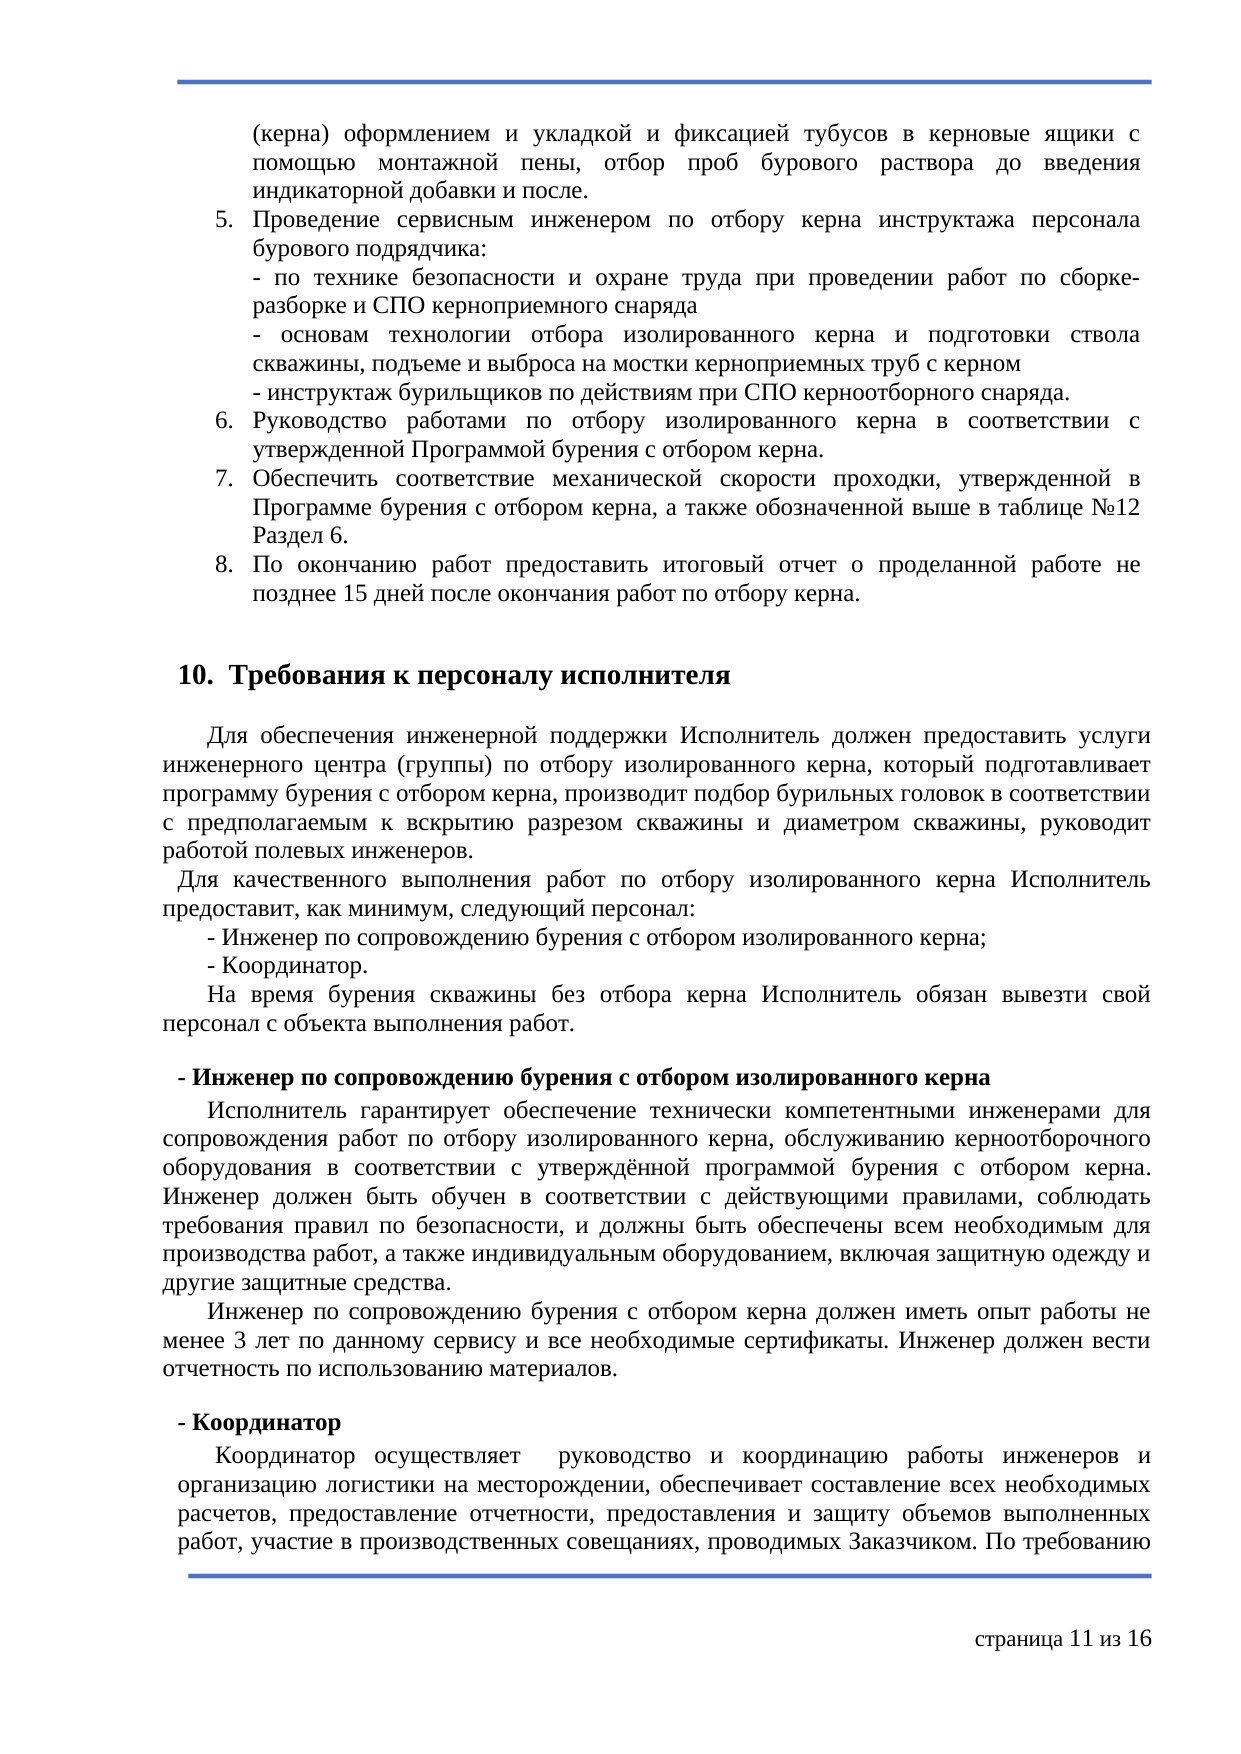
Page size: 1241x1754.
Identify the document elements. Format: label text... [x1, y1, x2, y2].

text Инженер по сопровождению бурения с отбором керна должен иметь опыт работы не менее 3 лет по данному сервису и все необходимые сертификаты. Инженер должен вести отчетность по использованию материалов. [162, 1296, 1152, 1382]
text - Координатор [177, 1407, 1152, 1436]
list - инструктаж бурильщиков по действиям при СПО керноотборного снаряда. [252, 377, 1141, 406]
text Исполнитель гарантирует обеспечение технически компетентными инженерами для сопровождения работ по отбору изолированного керна, обслуживанию керноотборочного оборудования в соответствии с утверждённой программой бурения с отбором керна. Инженер должен быть обучен в соответствии с действующими правилами, соблюдать требования правил по безопасности, и должны быть обеспечены всем необходимым для производства работ, а также индивидуальным оборудованием, включая защитную одежду и другие защитные средства. [162, 1095, 1152, 1296]
text Руководство работами по отбору изолированного керна в соответствии с утвержденной Программой бурения с отбором керна. [215, 406, 1141, 463]
text На время бурения скважины без отбора керна Исполнитель обязан вывезти свой персонал с объекта выполнения работ. [162, 979, 1152, 1037]
text Обеспечить соответствие механической скорости проходки, утвержденной в Программе бурения с отбором керна, а также обозначенной выше в таблице №12 Раздел 6. [215, 463, 1141, 549]
text Для обеспечения инженерной поддержки Исполнитель должен предоставить услуги инженерного центра (группы) по отбору изолированного керна, который подготавливает программу бурения с отбором керна, производит подбор бурильных головок в соответствии с предполагаемым к вскрытию разрезом скважины и диаметром скважины, руководит работой полевых инженеров. [162, 720, 1152, 864]
text - Координатор. [162, 950, 1152, 979]
text Проведение сервисным инженером по отбору керна инструктажа персонала бурового подрядчика: [215, 204, 1141, 262]
list - основам технологии отбора изолированного керна и подготовки ствола скважины, подъеме и выброса на мостки керноприемных труб с керном [252, 319, 1141, 377]
subtitle 10. Требования к персоналу исполнителя [177, 657, 1152, 690]
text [177, 1440, 1152, 1555]
list - по технике безопасности и охране труда при проведении работ по сборке-разборке и СПО керноприемного снаряда [252, 262, 1141, 319]
text - Инженер по сопровождению бурения с отбором изолированного керна; [162, 922, 1152, 950]
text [215, 118, 1141, 204]
text По окончанию работ предоставить итоговый отчет о проделанной работе не позднее 15 дней после окончания работ по отбору керна. [215, 549, 1141, 607]
text Для качественного выполнения работ по отбору изолированного керна Исполнитель предоставит, как минимум, следующий персонал: [162, 864, 1152, 922]
text - Инженер по сопровождению бурения с отбором изолированного керна [177, 1062, 1152, 1090]
